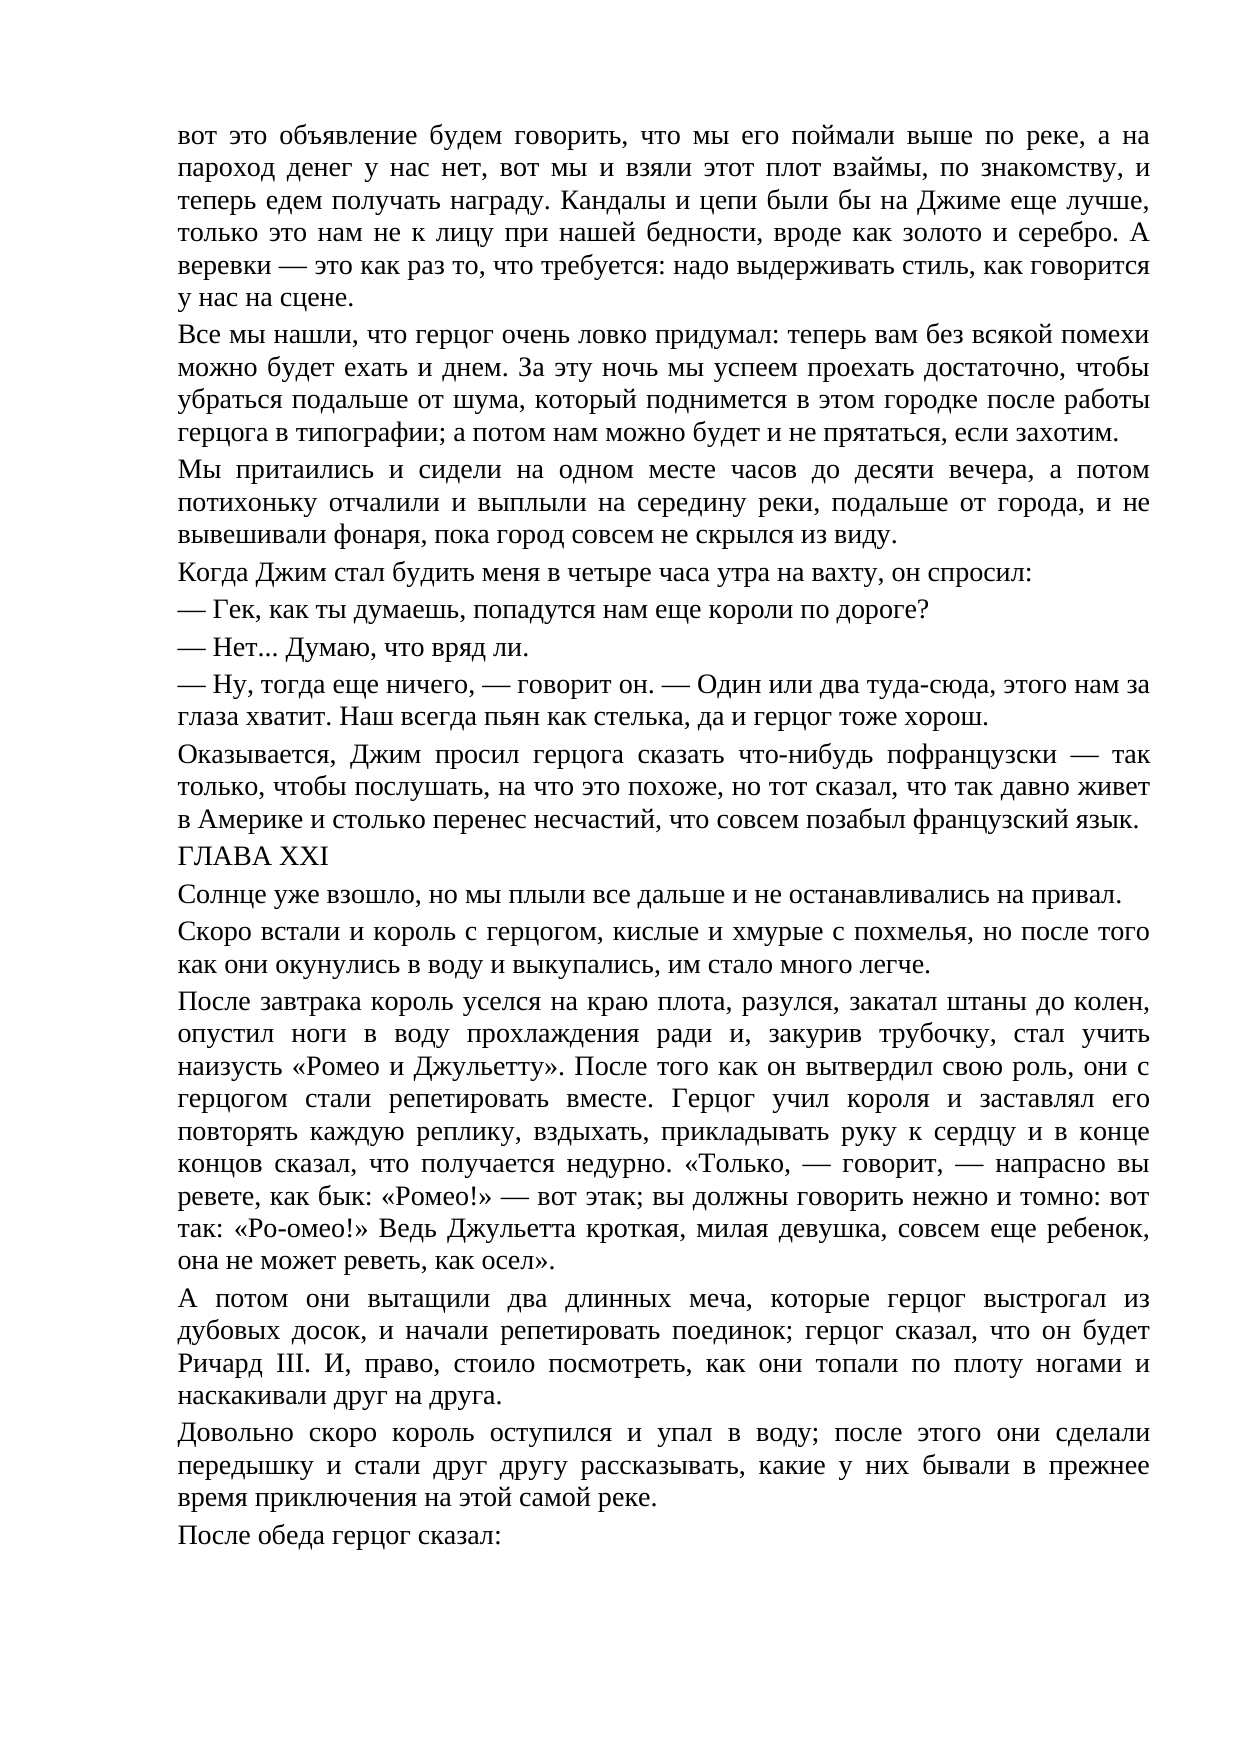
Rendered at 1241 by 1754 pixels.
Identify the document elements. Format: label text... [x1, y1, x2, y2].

text ГЛАВА XXI [177, 839, 1152, 872]
text Когда Джим стал будить меня в четыре часа утра на вахту, он спросил: [177, 554, 1152, 587]
text Оказывается, Джим просил герцога сказать что-нибудь пофранцузски — так только, чтобы послушать, на что это похоже, но тот сказал, что так давно живет в Америке и столько перенес несчастий, что совсем позабыл французский язык. [177, 737, 1152, 834]
text Солнце уже взошло, но мы плыли все дальше и не останавливались на привал. [177, 877, 1152, 909]
text Довольно скоро король оступился и упал в воду; после этого они сделали передышку и стали друг другу рассказывать, какие у них бывали в прежнее время приключения на этой самой реке. [177, 1416, 1152, 1513]
text — Гек, как ты думаешь, попадутся нам еще короли по дороге? [177, 592, 1152, 624]
text Мы притаились и сидели на одном месте часов до десяти вечера, а потом потихоньку отчалили и выплыли на середину реки, подальше от города, и не вывешивали фонаря, пока город совсем не скрылся из виду. [177, 452, 1152, 549]
text — Ну, тогда еще ничего, — говорит он. — Один или два туда-сюда, этого нам за глаза хватит. Наш всегда пьян как стелька, да и герцог тоже хорош. [177, 667, 1152, 732]
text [177, 118, 1152, 312]
text Скоро встали и король с герцогом, кислые и хмурые с похмелья, но после того как они окунулись в воду и выкупались, им стало много легче. [177, 914, 1152, 979]
text А потом они вытащили два длинных меча, которые герцог выстрогал из дубовых досок, и начали репетировать поединок; герцог сказал, что он будет Ричард III. И, право, стоило посмотреть, как они топали по плоту ногами и наскакивали друг на друга. [177, 1281, 1152, 1410]
text После обеда герцог сказал: [177, 1518, 1152, 1550]
text Все мы нашли, что герцог очень ловко придумал: теперь вам без всякой помехи можно будет ехать и днем. За эту ночь мы успеем проехать достаточно, чтобы убраться подальше от шума, который поднимется в этом городке после работы герцога в типографии; а потом нам можно будет и не прятаться, если захотим. [177, 318, 1152, 447]
text — Нет... Думаю, что вряд ли. [177, 629, 1152, 662]
text После завтрака король уселся на краю плота, разулся, закатал штаны до колен, опустил ноги в воду прохлаждения ради и, закурив трубочку, стал учить наизусть «Ромео и Джульетту». После того как он вытвердил свою роль, они с герцогом стали репетировать вместе. Герцог учил короля и заставлял его повторять каждую реплику, вздыхать, прикладывать руку к сердцу и в конце концов сказал, что получается недурно. «Только, — говорит, — напрасно вы ревете, как бык: «Ромео!» — вот этак; вы должны говорить нежно и томно: вот так: «Ро-омео!» Ведь Джульетта кроткая, милая девушка, совсем еще ребенок, она не может реветь, как осел». [177, 984, 1152, 1276]
